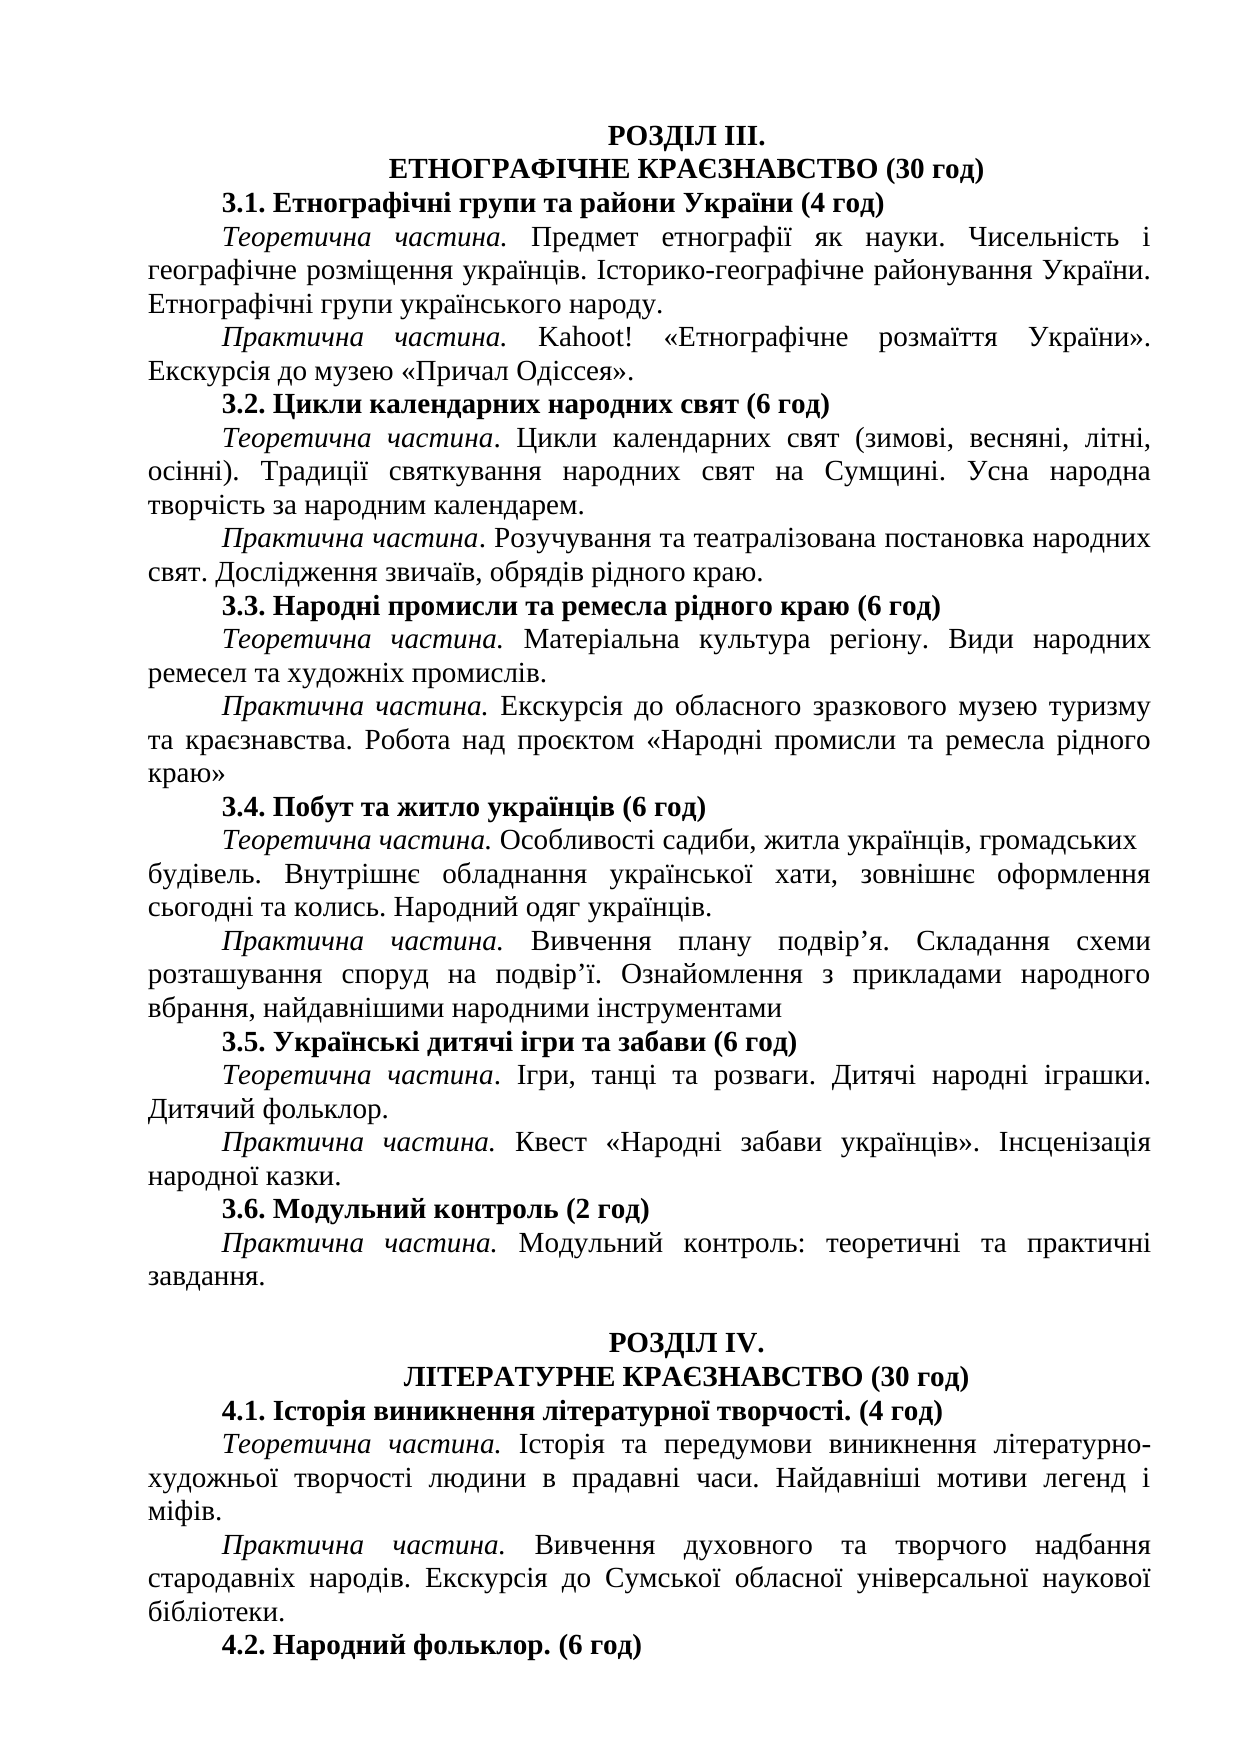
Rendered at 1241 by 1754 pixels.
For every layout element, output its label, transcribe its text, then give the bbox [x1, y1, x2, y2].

text Теоретична частина. Цикли календарних свят (зимові, весняні, літні, осінні). Традиції святкування народних свят на Сумщині. Усна народна творчість за народним календарем. [148, 420, 1152, 521]
text Теоретична частина. Історія та передумови виникнення літературно-художньої творчості людини в прадавні часи. Найдавніші мотиви легенд і міфів. [148, 1426, 1152, 1527]
text Теоретична частина. Матеріальна культура регіону. Види народних ремесел та художніх промислів. [148, 621, 1152, 688]
text 3.3. Народні промисли та ремесла рідного краю (6 год) [148, 588, 1152, 621]
text Практична частина. Вивчення духовного та творчого надбання стародавніх народів. Екскурсія до Сумської обласної універсальної наукової бібліотеки. [148, 1527, 1152, 1627]
text ЕТНОГРАФІЧНЕ КРАЄЗНАВСТВО (30 год) [148, 152, 1152, 185]
text 3.4. Побут та житло українців (6 год) [148, 789, 1152, 822]
text 4.2. Народний фольклор. (6 год) [148, 1627, 1152, 1661]
text РОЗДІЛ ІІІ. [148, 118, 1152, 152]
text Теоретична частина. Предмет етнографії як науки. Чисельність і географічне розміщення українців. Історико-географічне районування України. Етнографічні групи українського народу. [148, 219, 1152, 319]
text Практична частина. Розучування та театралізована постановка народних свят. Дослідження звичаїв, обрядів рідного краю. [148, 521, 1152, 588]
text будівель. Внутрішнє обладнання української хати, зовнішнє оформлення сьогодні та колись. Народний одяг українців. [148, 856, 1152, 923]
text 3.6. Модульний контроль (2 год) [148, 1191, 1152, 1225]
text Практична частина. Модульний контроль: теоретичні та практичні завдання. [148, 1225, 1152, 1292]
text Практична частина. Екскурсія до обласного зразкового музею туризму та краєзнавства. Робота над проєктом «Народні промисли та ремесла рідного краю» [148, 688, 1152, 789]
text Теоретична частина. Особливості садиби, житла українців, громадських [148, 822, 1152, 856]
text 3.5. Українські дитячі ігри та забави (6 год) [148, 1024, 1152, 1057]
text 4.1. Історія виникнення літературної творчості. (4 год) [148, 1393, 1152, 1426]
text Практична частина. Квест «Народні забави українців». Інсценізація народної казки. [148, 1124, 1152, 1191]
text РОЗДІЛ ІV. [148, 1326, 1152, 1359]
text 3.1. Етнографічні групи та райони України (4 год) [148, 185, 1152, 219]
text Практична частина. Вивчення плану подвір’я. Складання схеми розташування споруд на подвір’ї. Ознайомлення з прикладами народного вбрання, найдавнішими народними інструментами [148, 923, 1152, 1024]
text ЛІТЕРАТУРНЕ КРАЄЗНАВСТВО (30 год) [148, 1359, 1152, 1393]
text 3.2. Цикли календарних народних свят (6 год) [148, 386, 1152, 420]
text Практична частина. Kahoot! «Етнографічне розмаїття України». Екскурсія до музею «Причал Одіссея». [148, 319, 1152, 386]
text Теоретична частина. Ігри, танці та розваги. Дитячі народні іграшки. Дитячий фольклор. [148, 1057, 1152, 1124]
